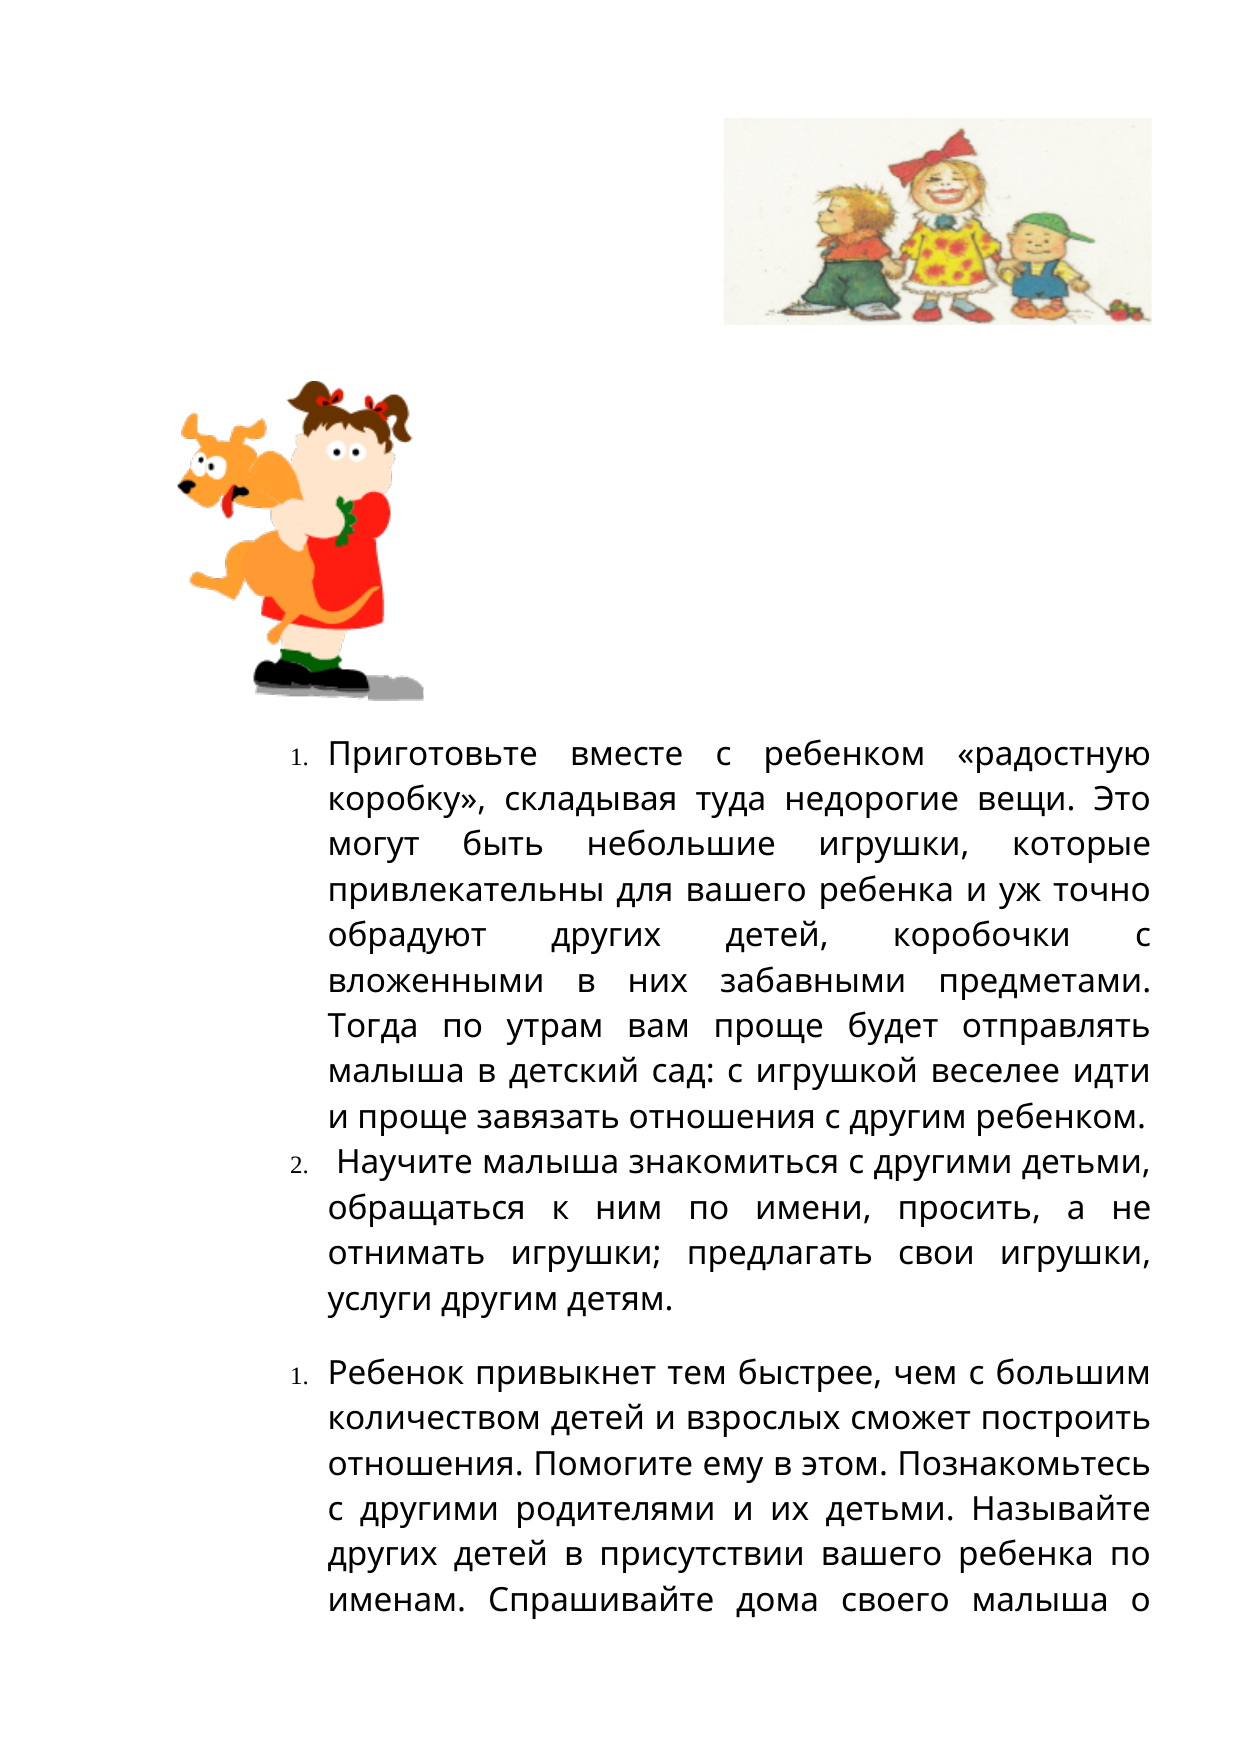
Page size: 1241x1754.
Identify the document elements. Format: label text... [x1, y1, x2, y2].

list Научите малыша знакомиться с другими детьми, обращаться к ним по имени, просить, а не отнимать игрушки; предлагать свои игрушки, услуги другим детям. [290, 1138, 1152, 1320]
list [290, 1348, 1152, 1621]
picture [723, 118, 1152, 325]
picture [177, 381, 424, 701]
list Приготовьте вместе с ребенком «радостную коробку», складывая туда недорогие вещи. Это могут быть небольшие игрушки, которые привлекательны для вашего ребенка и уж точно обрадуют других детей, коробочки с вложенными в них забавными предметами. Тогда по утрам вам проще будет отправлять малыша в детский сад: с игрушкой веселее идти и проще завязать отношения с другим ребенком. [290, 729, 1152, 1138]
